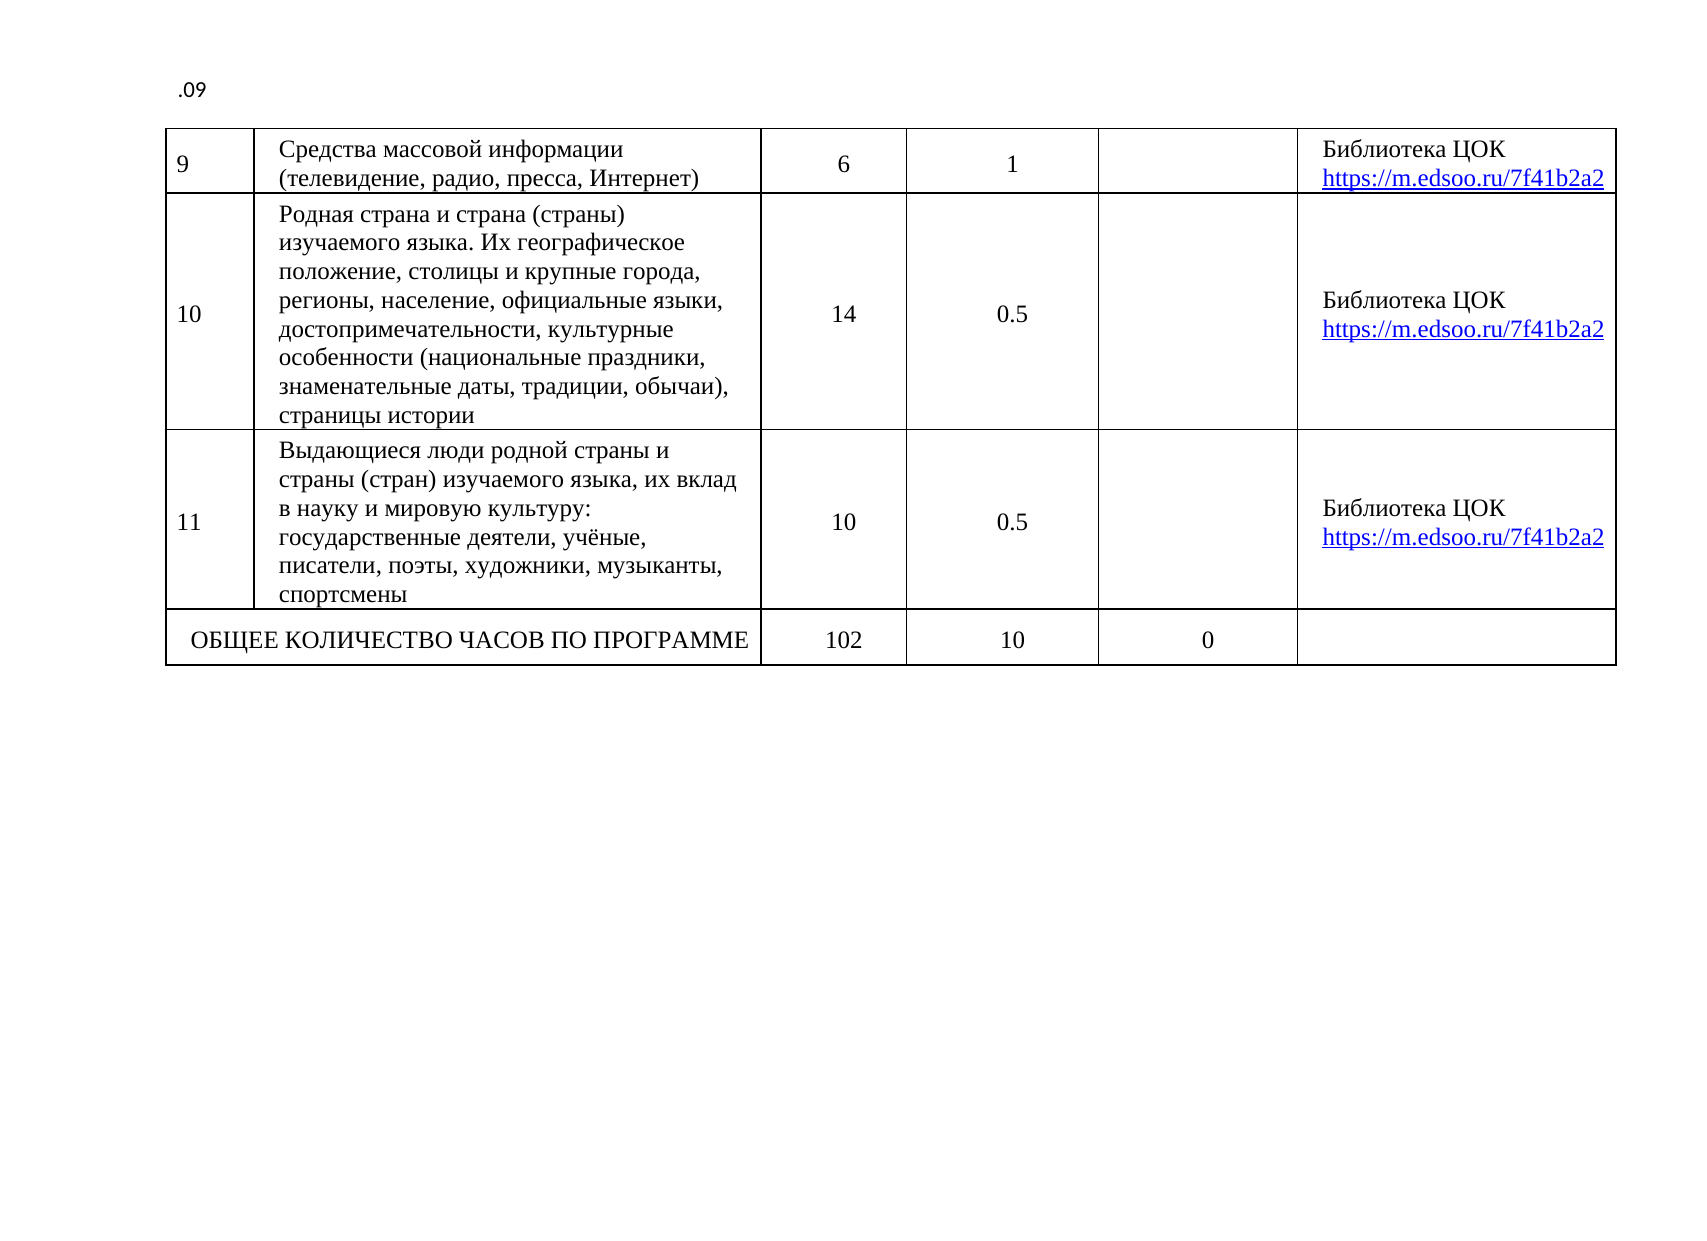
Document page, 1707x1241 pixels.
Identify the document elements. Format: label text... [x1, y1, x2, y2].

table_cell [1298, 610, 1615, 664]
table_cell Средства массовой информации (телевидение, радио, пресса, Интернет) [255, 129, 760, 192]
table_cell Родная страна и страна (страны) изучаемого языка. Их географическое положение, столицы и крупные города, регионы, население, официальные языки, достопримечательности, культурные особенности (национальные праздники, знаменательные даты, традиции, обычаи), страницы истории [255, 194, 760, 429]
table_cell 1 [907, 129, 1098, 192]
table_cell 10 [167, 194, 253, 429]
table_cell Библиотека ЦОК https://m.edsoo.ru/7f41b2a2 [1298, 430, 1615, 608]
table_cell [1298, 194, 1615, 429]
table_cell 0.5 [907, 430, 1098, 608]
table_cell 0 [1099, 610, 1297, 664]
table_cell [1099, 129, 1297, 192]
table_cell 9 [167, 129, 253, 192]
table_cell [1099, 430, 1297, 608]
table_cell 14 [762, 194, 906, 429]
table_cell 10 [762, 430, 906, 608]
table_cell 102 [762, 610, 906, 664]
table_cell ОБЩЕЕ КОЛИЧЕСТВО ЧАСОВ ПО ПРОГРАММЕ [167, 610, 760, 664]
table_cell [1099, 194, 1297, 429]
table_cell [1298, 129, 1615, 192]
table_cell 0.5 [907, 194, 1098, 429]
table_cell 10 [907, 610, 1098, 664]
table_cell Выдающиеся люди родной страны и страны (стран) изучаемого языка, их вклад в науку и мировую культуру: государственные деятели, учёные, писатели, поэты, художники, музыканты, спортсмены [255, 430, 760, 608]
table_cell 11 [167, 430, 253, 608]
table_cell 6 [762, 129, 906, 192]
